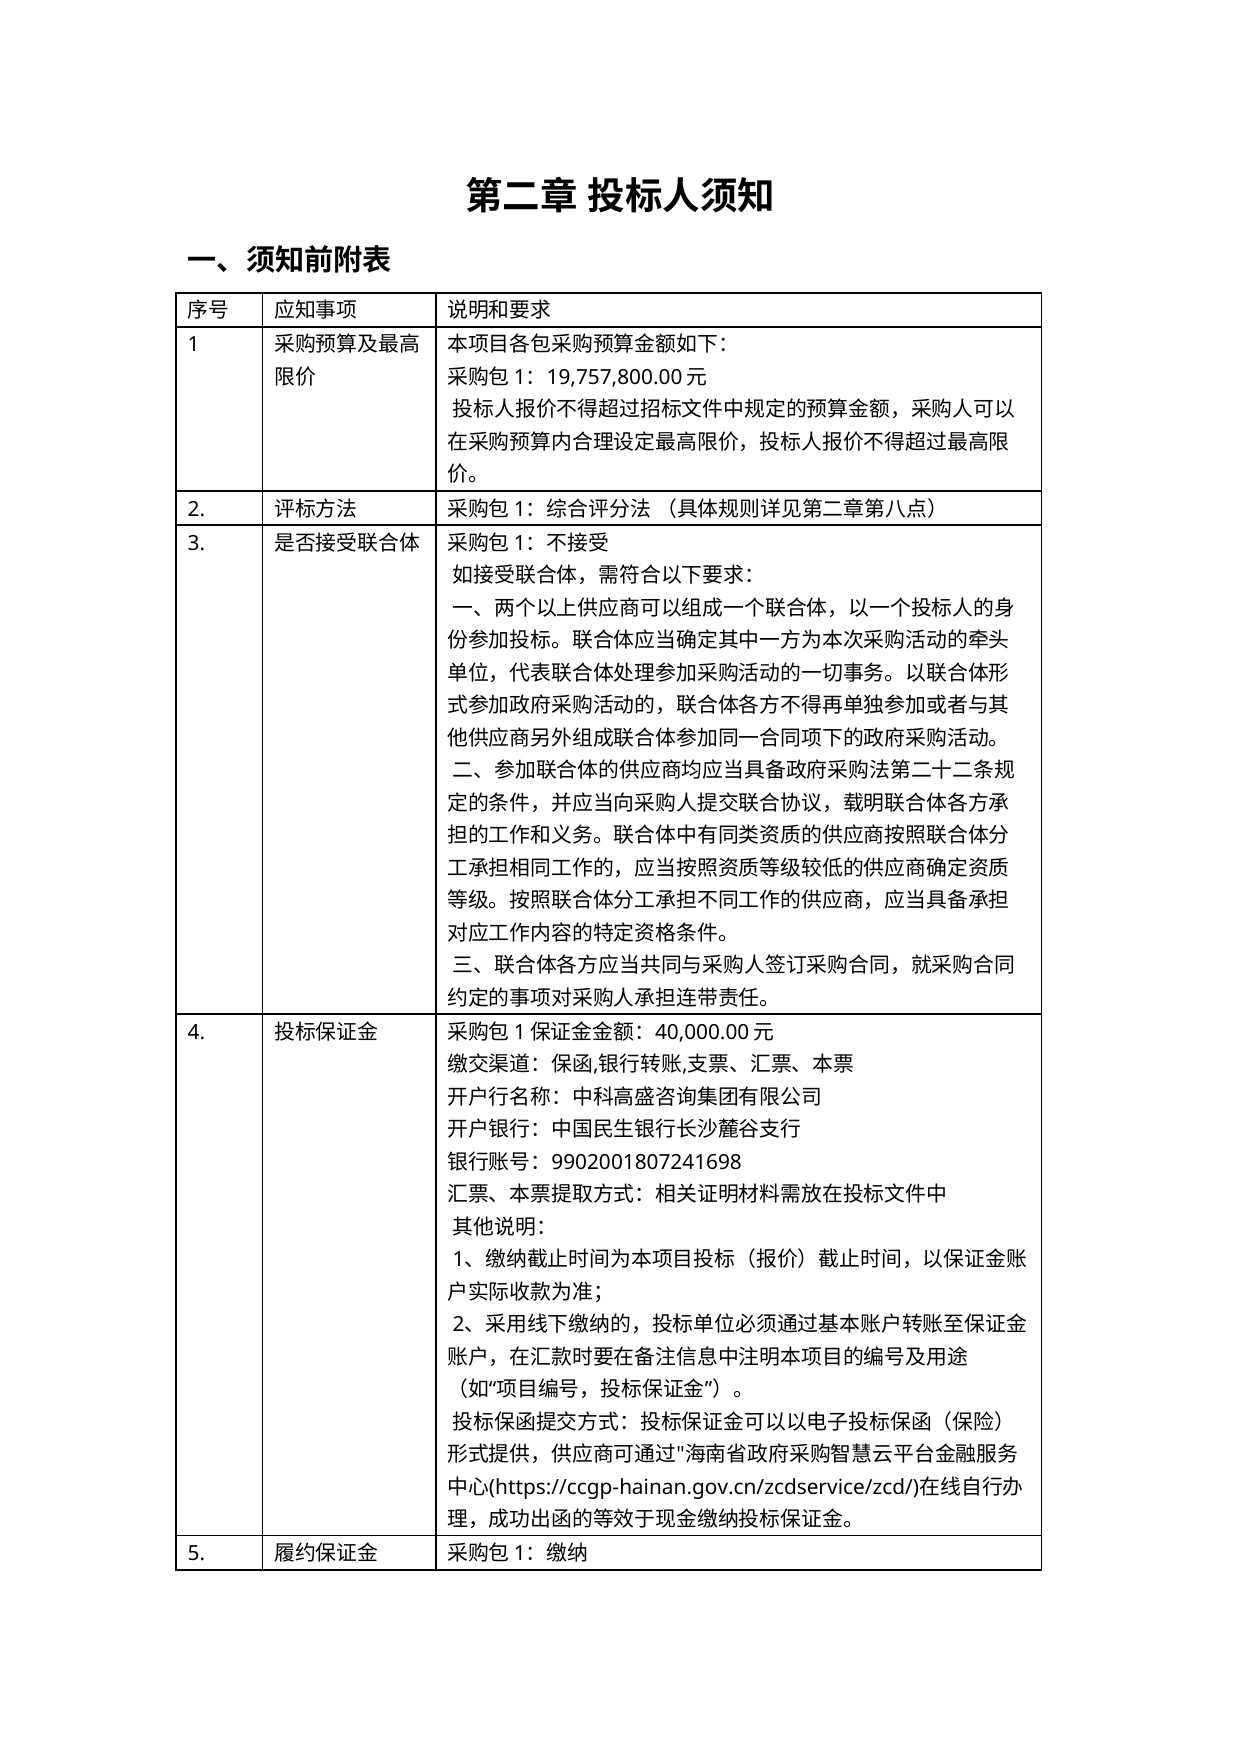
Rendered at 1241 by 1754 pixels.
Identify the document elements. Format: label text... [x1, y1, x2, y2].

table_cell 采购包1保证金金额：40,000.00元 缴交渠道：保函,银行转账,支票、汇票、本票 开户行名称：中科高盛咨询集团有限公司 开户银行：中国民生银行长沙麓谷支行 银行账号：9902001807241698 汇票、本票提取方式：相关证明材料需放在投标文件中 其他说明： 1、缴纳截止时间为本项目投标（报价）截止时间，以保证金账户实际收款为准； 2、采用线下缴纳的，投标单位必须通过基本账户转账至保证金账户，在汇款时要在备注信息中注明本项目的编号及用途（如“项目编号，投标保证金”）。 投标保函提交方式：投标保证金可以以电子投标保函（保险）形式提供，供应商可通过"海南省政府采购智慧云平台金融服务中心(https://ccgp-hainan.gov.cn/zcdservice/zcd/)在线自行办理，成功出函的等效于现金缴纳投标保证金。 [437, 1015, 1041, 1535]
table_cell 是否接受联合体 [263, 526, 435, 1013]
table_cell 采购包1：不接受 如接受联合体，需符合以下要求： 一、两个以上供应商可以组成一个联合体，以一个投标人的身份参加投标。联合体应当确定其中一方为本次采购活动的牵头单位，代表联合体处理参加采购活动的一切事务。以联合体形式参加政府采购活动的，联合体各方不得再单独参加或者与其他供应商另外组成联合体参加同一合同项下的政府采购活动。 二、参加联合体的供应商均应当具备政府采购法第二十二条规定的条件，并应当向采购人提交联合协议，载明联合体各方承担的工作和义务。联合体中有同类资质的供应商按照联合体分工承担相同工作的，应当按照资质等级较低的供应商确定资质等级。按照联合体分工承担不同工作的供应商，应当具备承担对应工作内容的特定资格条件。 三、联合体各方应当共同与采购人签订采购合同，就采购合同约定的事项对采购人承担连带责任。 [437, 526, 1041, 1013]
table_cell 2. [177, 492, 262, 524]
table_header 说明和要求 [437, 294, 1041, 326]
table_cell 投标保证金 [263, 1015, 435, 1535]
text 第二章 投标人须知 [187, 162, 1053, 227]
table_cell 5. [177, 1536, 262, 1569]
text 一、须知前附表 [187, 227, 1053, 292]
table_cell 4. [177, 1015, 262, 1535]
table_cell 采购包1：综合评分法 （具体规则详见第二章第八点） [437, 492, 1041, 524]
table_header 序号 [177, 294, 262, 326]
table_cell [437, 1536, 1041, 1569]
table_cell 采购预算及最高限价 [263, 328, 435, 490]
table_header 应知事项 [263, 294, 435, 326]
table_cell 评标方法 [263, 492, 435, 524]
table_cell 本项目各包采购预算金额如下： 采购包1：19,757,800.00元 投标人报价不得超过招标文件中规定的预算金额，采购人可以在采购预算内合理设定最高限价，投标人报价不得超过最高限价。 [437, 328, 1041, 490]
table_cell 履约保证金 [263, 1536, 435, 1569]
table_cell 3. [177, 526, 262, 1013]
table_cell 1 [177, 328, 262, 490]
